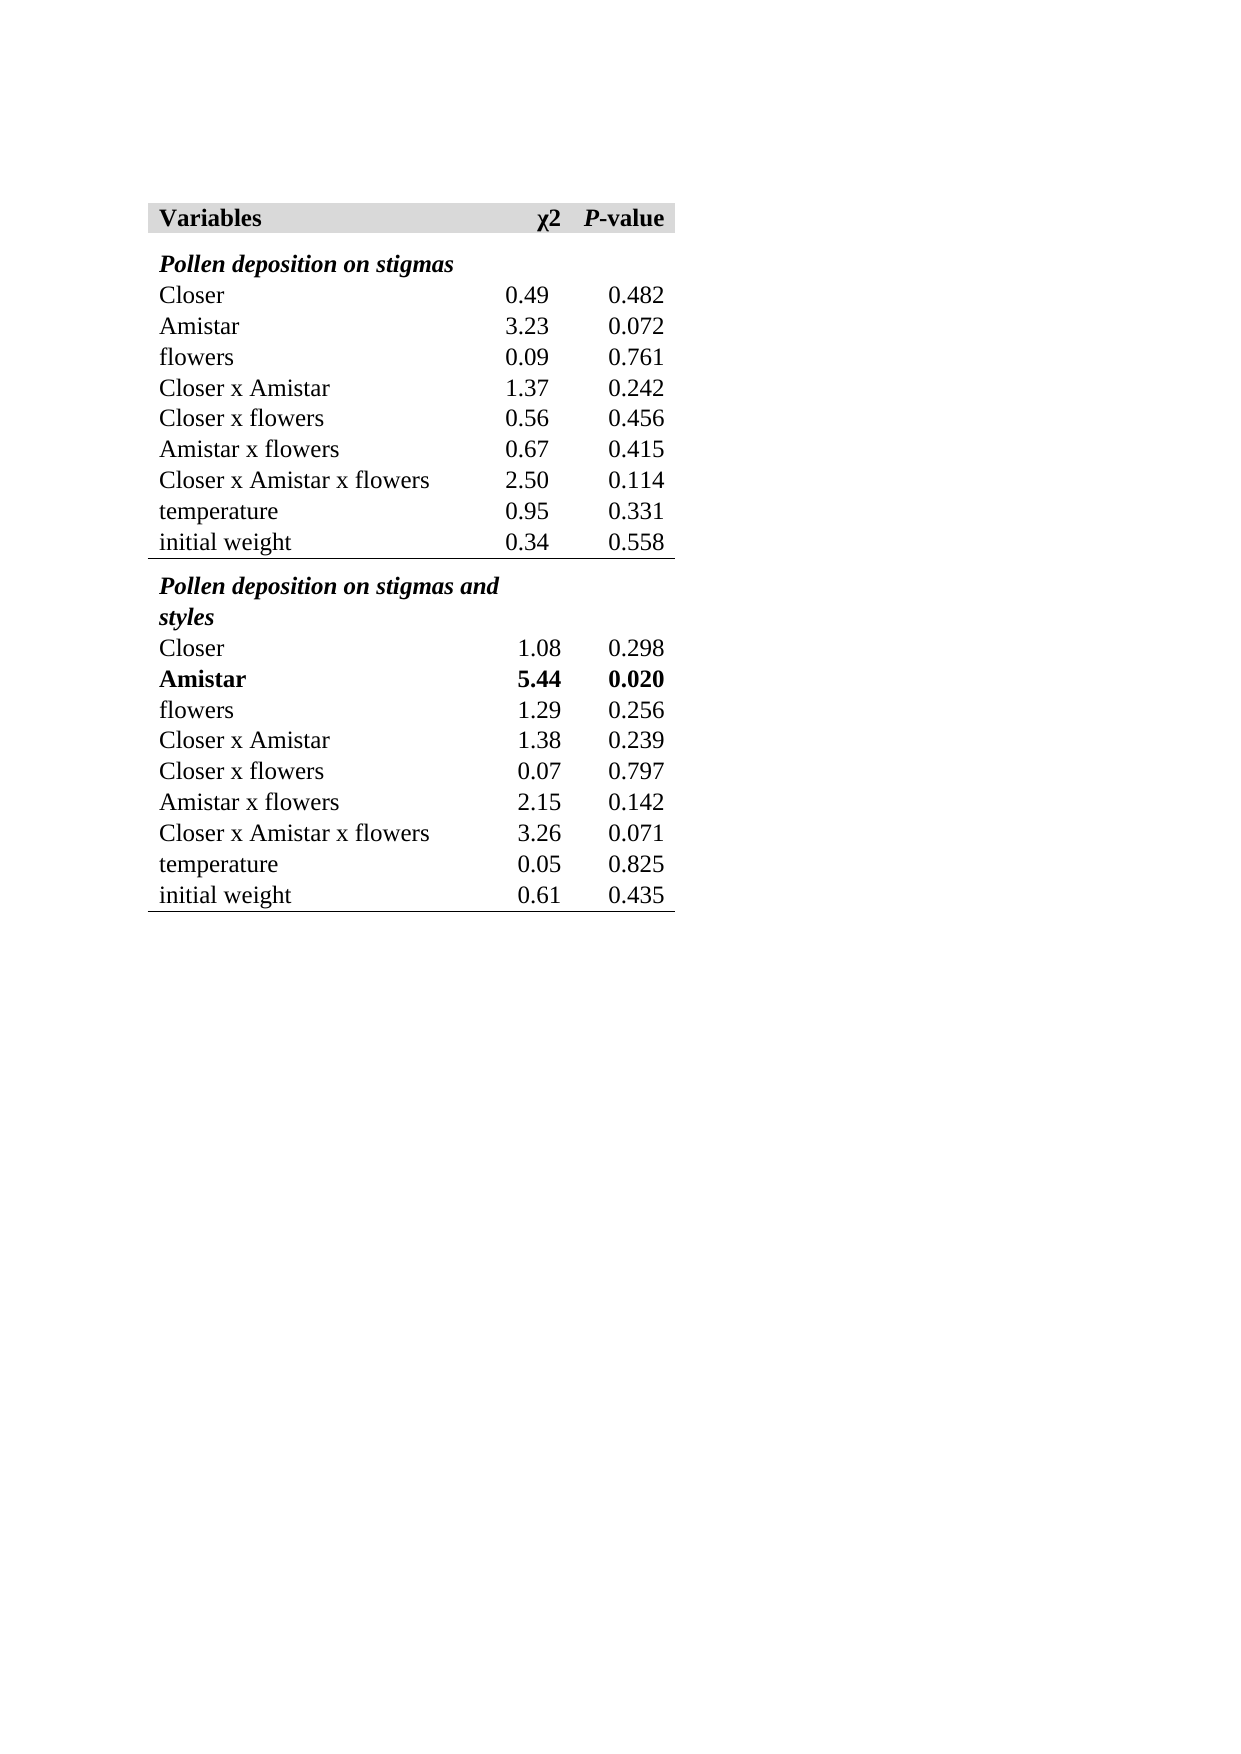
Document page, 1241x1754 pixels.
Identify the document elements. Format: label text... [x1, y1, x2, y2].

table_cell Closer x flowers [148, 404, 494, 434]
table_cell 0.435 [572, 880, 675, 911]
table_cell 0.797 [572, 756, 675, 787]
table_cell 0.61 [494, 880, 572, 911]
table_cell Amistar x flowers [148, 787, 494, 818]
table_cell initial weight [148, 527, 494, 558]
table_cell Closer x Amistar [148, 726, 494, 756]
table_cell 0.142 [572, 787, 675, 818]
table_cell 0.09 [494, 342, 572, 373]
table_cell 0.07 [494, 756, 572, 787]
table_cell 3.23 [494, 311, 572, 342]
table_cell Amistar [148, 664, 494, 695]
table_cell 0.34 [494, 527, 572, 558]
table_cell 0.95 [494, 496, 572, 527]
table_cell 3.26 [494, 818, 572, 849]
table_cell 0.239 [572, 726, 675, 756]
table_cell flowers [148, 695, 494, 726]
table_header P-value [572, 203, 675, 233]
table_cell temperature [148, 849, 494, 880]
table_cell Pollen deposition on stigmas and styles [148, 559, 572, 633]
table_cell 1.37 [494, 373, 572, 403]
table_header Variables [148, 203, 494, 233]
table_cell 0.05 [494, 849, 572, 880]
table_cell 0.67 [494, 434, 572, 465]
table_cell 2.50 [494, 465, 572, 496]
table_cell 0.49 [494, 280, 572, 311]
table_cell 0.56 [494, 404, 572, 434]
table_cell Pollen deposition on stigmas [148, 234, 572, 280]
table_cell 0.256 [572, 695, 675, 726]
table_cell Closer x flowers [148, 756, 494, 787]
table_cell Closer x Amistar x flowers [148, 818, 494, 849]
table_cell Amistar [148, 311, 494, 342]
table_cell Closer [148, 633, 494, 664]
table_cell 0.761 [572, 342, 675, 373]
table_cell 0.114 [572, 465, 675, 496]
table_cell 0.825 [572, 849, 675, 880]
table_cell 5.44 [494, 664, 572, 695]
table_cell 1.29 [494, 695, 572, 726]
table_cell initial weight [148, 880, 494, 911]
table_cell 1.38 [494, 726, 572, 756]
table_header χ2 [494, 203, 572, 233]
table_cell flowers [148, 342, 494, 373]
table_cell Amistar x flowers [148, 434, 494, 465]
table_cell 0.242 [572, 373, 675, 403]
table_cell 0.415 [572, 434, 675, 465]
table_cell 0.456 [572, 404, 675, 434]
table_cell 0.071 [572, 818, 675, 849]
table_cell 0.072 [572, 311, 675, 342]
table_cell 0.482 [572, 280, 675, 311]
table_cell temperature [148, 496, 494, 527]
table_cell 0.298 [572, 633, 675, 664]
table_cell 0.020 [572, 664, 675, 695]
table_cell 0.331 [572, 496, 675, 527]
table_cell 2.15 [494, 787, 572, 818]
table_cell Closer [148, 280, 494, 311]
table_cell 0.558 [572, 527, 675, 558]
table_cell Closer x Amistar x flowers [148, 465, 494, 496]
table_cell Closer x Amistar [148, 373, 494, 403]
table_cell 1.08 [494, 633, 572, 664]
